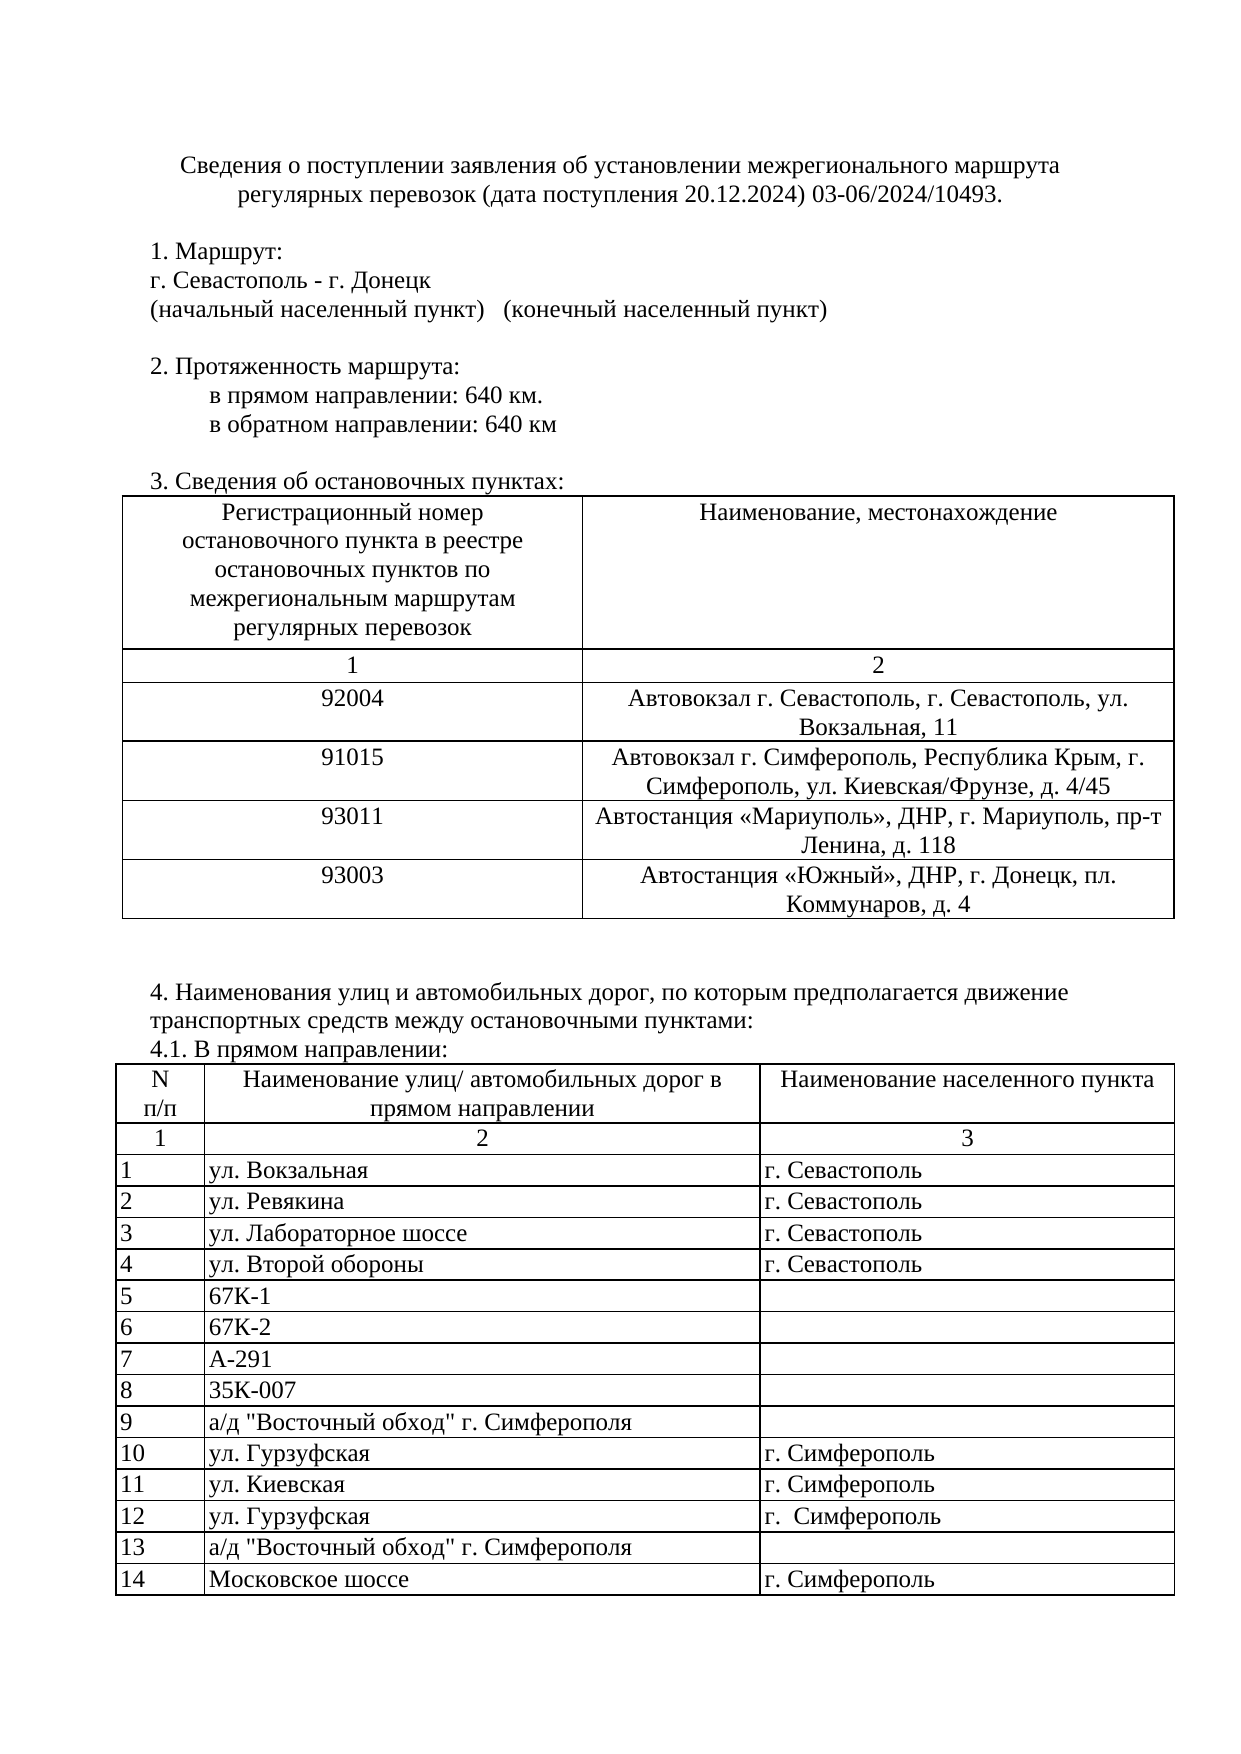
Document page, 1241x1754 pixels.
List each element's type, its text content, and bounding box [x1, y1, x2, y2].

table_cell 11 [117, 1470, 204, 1499]
table_cell [761, 1312, 1174, 1342]
table_cell 67К-1 [205, 1281, 759, 1311]
table_cell ул. Гурзуфская [205, 1501, 759, 1531]
table_cell 92004 [123, 683, 582, 740]
table_header N п/п [117, 1065, 204, 1122]
table_cell г. Севастополь [761, 1250, 1174, 1279]
table_cell [761, 1281, 1174, 1311]
table_cell ул. Киевская [205, 1470, 759, 1499]
table_cell 3 [117, 1218, 204, 1248]
table_cell ул. Гурзуфская [205, 1438, 759, 1468]
text 2. Протяженность маршрута: [150, 351, 1090, 380]
table_cell г. Севастополь [761, 1218, 1174, 1248]
table_cell г. Севастополь [761, 1155, 1174, 1185]
table_cell 3 [761, 1124, 1174, 1153]
table_cell 10 [117, 1438, 204, 1468]
text 3. Сведения об остановочных пунктах: [150, 466, 1090, 495]
table_cell 67К-2 [205, 1312, 759, 1342]
table_cell 1 [117, 1155, 204, 1185]
table_cell 12 [117, 1501, 204, 1531]
table_cell 1 [117, 1124, 204, 1153]
table_cell 13 [117, 1533, 204, 1562]
table_cell Автовокзал г. Симферополь, Республика Крым, г. Симферополь, ул. Киевская/Фрунзе, д. 4/45 [583, 742, 1173, 799]
table_cell ул. Второй обороны [205, 1250, 759, 1279]
table_cell 5 [117, 1281, 204, 1311]
table_cell 2 [205, 1124, 759, 1153]
table_cell ул. Лабораторное шоссе [205, 1218, 759, 1248]
table_cell 35К-007 [205, 1375, 759, 1405]
table_cell 7 [117, 1344, 204, 1374]
table_cell г. Севастополь [761, 1187, 1174, 1216]
table_cell [761, 1375, 1174, 1405]
table_header Регистрационный номер остановочного пункта в реестре остановочных пунктов по межрегиональным маршрутам регулярных перевозок [123, 497, 582, 648]
table_cell Автостанция «Южный», ДНР, г. Донецк, пл. Коммунаров, д. 4 [583, 860, 1173, 918]
table_cell 2 [583, 650, 1173, 681]
table_cell г. Симферополь [761, 1564, 1174, 1594]
table_cell г. Симферополь [761, 1470, 1174, 1499]
text г. Севастополь - г. Донецк [150, 265, 1090, 294]
text Сведения о поступлении заявления об установлении межрегионального маршрута регулярных перевозок (дата поступления 20.12.2024) 03-06/2024/10493. [150, 150, 1090, 207]
table_cell 4 [117, 1250, 204, 1279]
table_cell 8 [117, 1375, 204, 1405]
table_cell [761, 1533, 1174, 1562]
table_cell ул. Вокзальная [205, 1155, 759, 1185]
table_cell Автостанция «Мариуполь», ДНР, г. Мариуполь, пр-т Ленина, д. 118 [583, 801, 1173, 858]
text 4.1. В прямом направлении: [150, 1034, 1090, 1063]
table_cell 93011 [123, 801, 582, 858]
text в прямом направлении: 640 км. [150, 380, 1090, 409]
text (начальный населенный пункт) (конечный населенный пункт) [150, 294, 1090, 322]
table_cell г. Симферополь [761, 1438, 1174, 1468]
table_cell 6 [117, 1312, 204, 1342]
table_cell 2 [117, 1187, 204, 1216]
text в обратном направлении: 640 км [150, 409, 1090, 437]
table_cell г. Симферополь [761, 1501, 1174, 1531]
table_header Наименование, местонахождение [583, 497, 1173, 648]
table_cell 9 [117, 1407, 204, 1437]
table_header Наименование населенного пункта [761, 1065, 1174, 1122]
table_cell Московское шоссе [205, 1564, 759, 1594]
table_cell 14 [117, 1564, 204, 1594]
table_cell [761, 1407, 1174, 1437]
table_cell ул. Ревякина [205, 1187, 759, 1216]
table_cell Автовокзал г. Севастополь, г. Севастополь, ул. Вокзальная, 11 [583, 683, 1173, 740]
table_cell [761, 1344, 1174, 1374]
text 4. Наименования улиц и автомобильных дорог, по которым предполагается движение транспортных средств между остановочными пунктами: [150, 977, 1090, 1034]
table_cell А-291 [205, 1344, 759, 1374]
table_cell а/д "Восточный обход" г. Симферополя [205, 1407, 759, 1437]
text 1. Маршрут: [150, 236, 1090, 265]
table_cell 91015 [123, 742, 582, 799]
table_cell а/д "Восточный обход" г. Симферополя [205, 1533, 759, 1562]
table_cell 93003 [123, 860, 582, 918]
table_cell 1 [123, 650, 582, 681]
table_header Наименование улиц/ автомобильных дорог в прямом направлении [205, 1065, 759, 1122]
